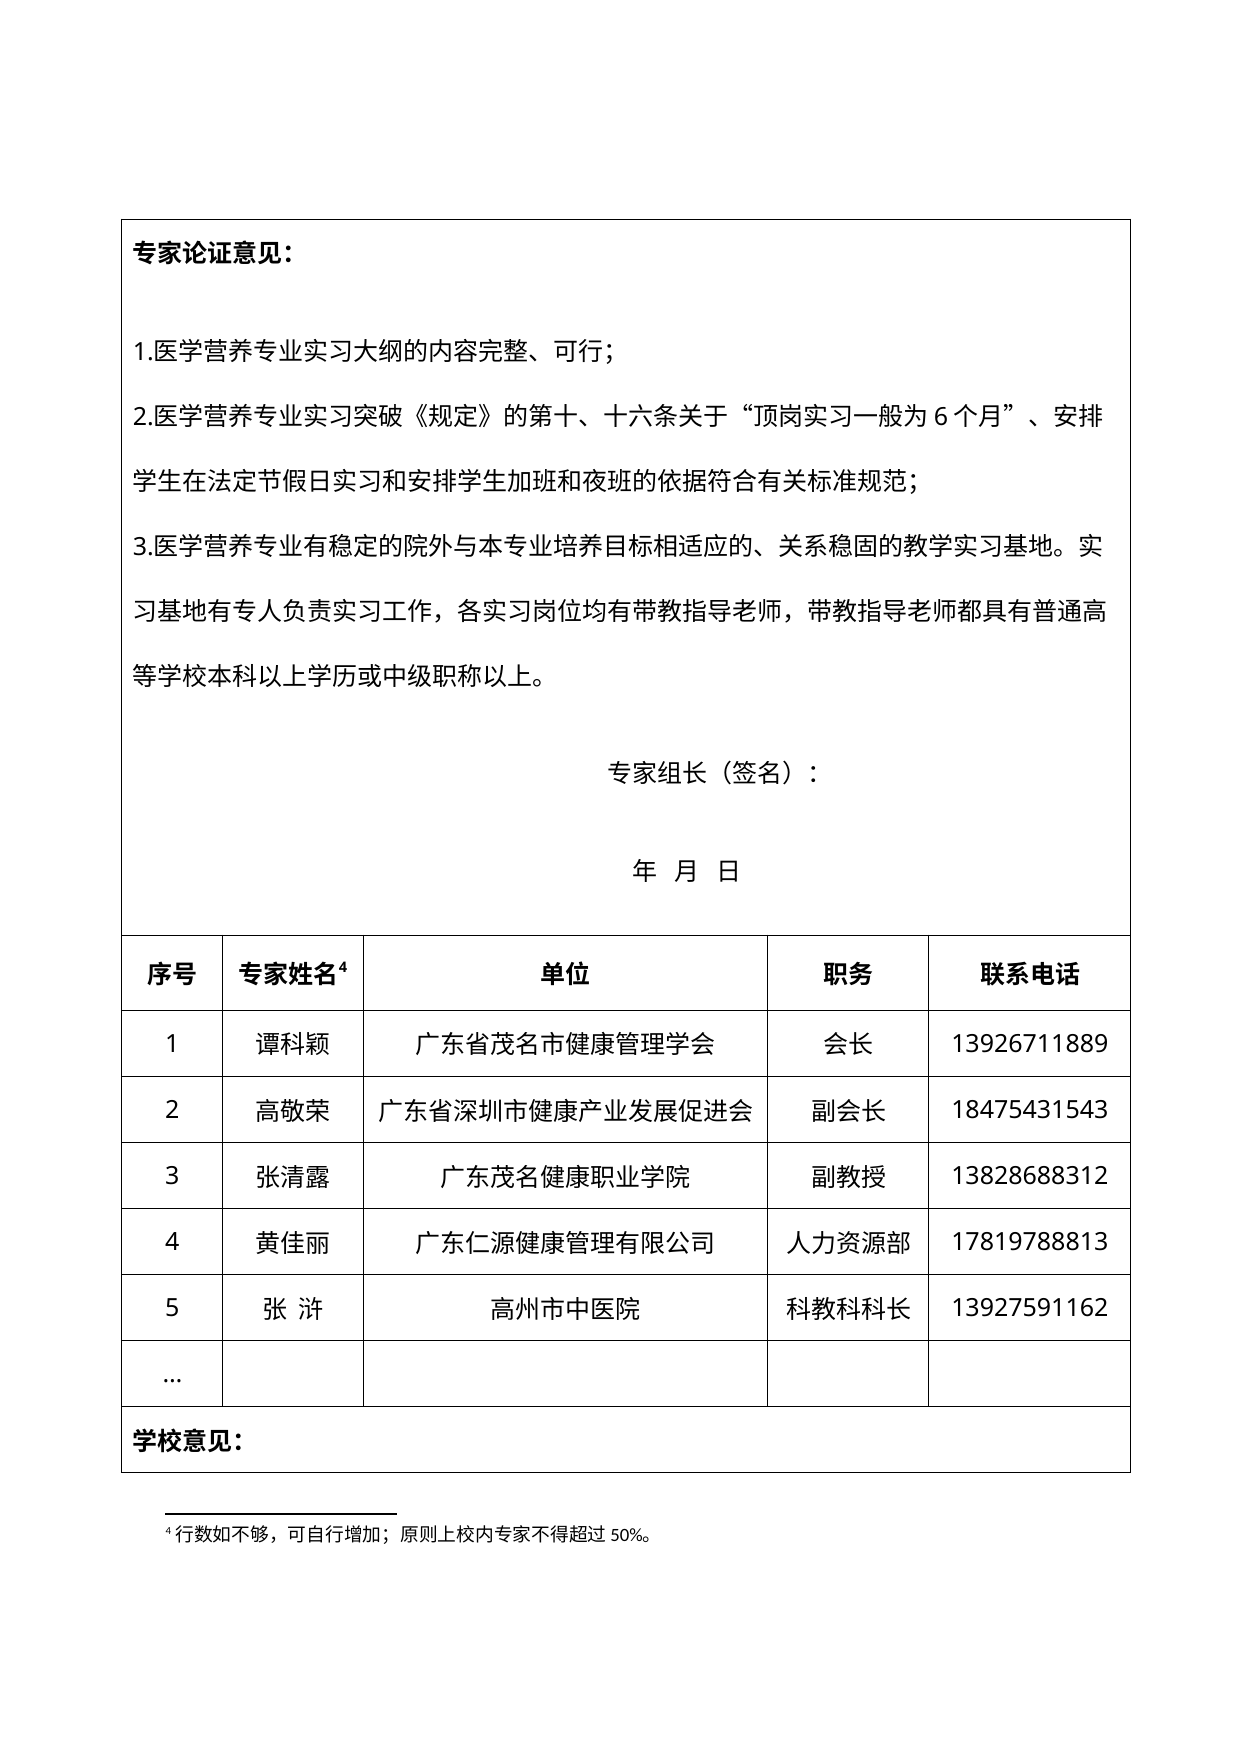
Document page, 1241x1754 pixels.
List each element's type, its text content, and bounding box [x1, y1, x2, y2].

table_cell 高敬荣 [223, 1077, 363, 1142]
table_cell 序号 [122, 936, 222, 1009]
table_cell 张清露 [223, 1143, 363, 1208]
table_cell 13927591162 [929, 1275, 1130, 1340]
table_cell 广东茂名健康职业学院 [364, 1143, 767, 1208]
table_cell 广东仁源健康管理有限公司 [364, 1209, 767, 1274]
table_cell 2 [122, 1077, 222, 1142]
table_cell 广东省深圳市健康产业发展促进会 [364, 1077, 767, 1142]
table_cell … [122, 1341, 222, 1406]
table_cell 专家姓名 [223, 936, 363, 1009]
table_cell 谭科颖 [223, 1011, 363, 1076]
table_cell 副会长 [768, 1077, 928, 1142]
table_cell 3 [122, 1143, 222, 1208]
table_cell 职务 [768, 936, 928, 1009]
table_cell 1 [122, 1011, 222, 1076]
table_cell 18475431543 [929, 1077, 1130, 1142]
table_cell 13828688312 [929, 1143, 1130, 1208]
table_cell 4 [122, 1209, 222, 1274]
table_cell 5 [122, 1275, 222, 1340]
table_cell 联系电话 [929, 936, 1130, 1009]
table_cell 17819788813 [929, 1209, 1130, 1274]
table_cell 广东省茂名市健康管理学会 [364, 1011, 767, 1076]
table_cell 张 浒 [223, 1275, 363, 1340]
table_cell 黄佳丽 [223, 1209, 363, 1274]
table_cell [223, 1341, 363, 1406]
table_cell 会长 [768, 1011, 928, 1076]
table_cell 人力资源部 [768, 1209, 928, 1274]
table_cell 13926711889 [929, 1011, 1130, 1076]
table_cell 高州市中医院 [364, 1275, 767, 1340]
table_cell [929, 1341, 1130, 1406]
table_cell 副教授 [768, 1143, 928, 1208]
table_cell [768, 1341, 928, 1406]
table_cell 单位 [364, 936, 767, 1009]
table_cell 专家论证意见： 1.医学营养专业实习大纲的内容完整、可行； 2.医学营养专业实习突破《规定》的第十、十六条关于“顶岗实习一般为6个月”、安排学生在法定节假日实习和安排学生加班和夜班的依据符合有关标准规范； 3.医学营养专业有稳定的院外与本专业培养目标相适应的、关系稳固的教学实习基地。实习基地有专人负责实习工作，各实习岗位均有带教指导老师，带教指导老师都具有普通高等学校本科以上学历或中级职称以上。 专家组长（签名）： 年 月 日 [122, 220, 1130, 934]
table_cell [364, 1341, 767, 1406]
table_cell 科教科科长 [768, 1275, 928, 1340]
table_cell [122, 1407, 1130, 1472]
